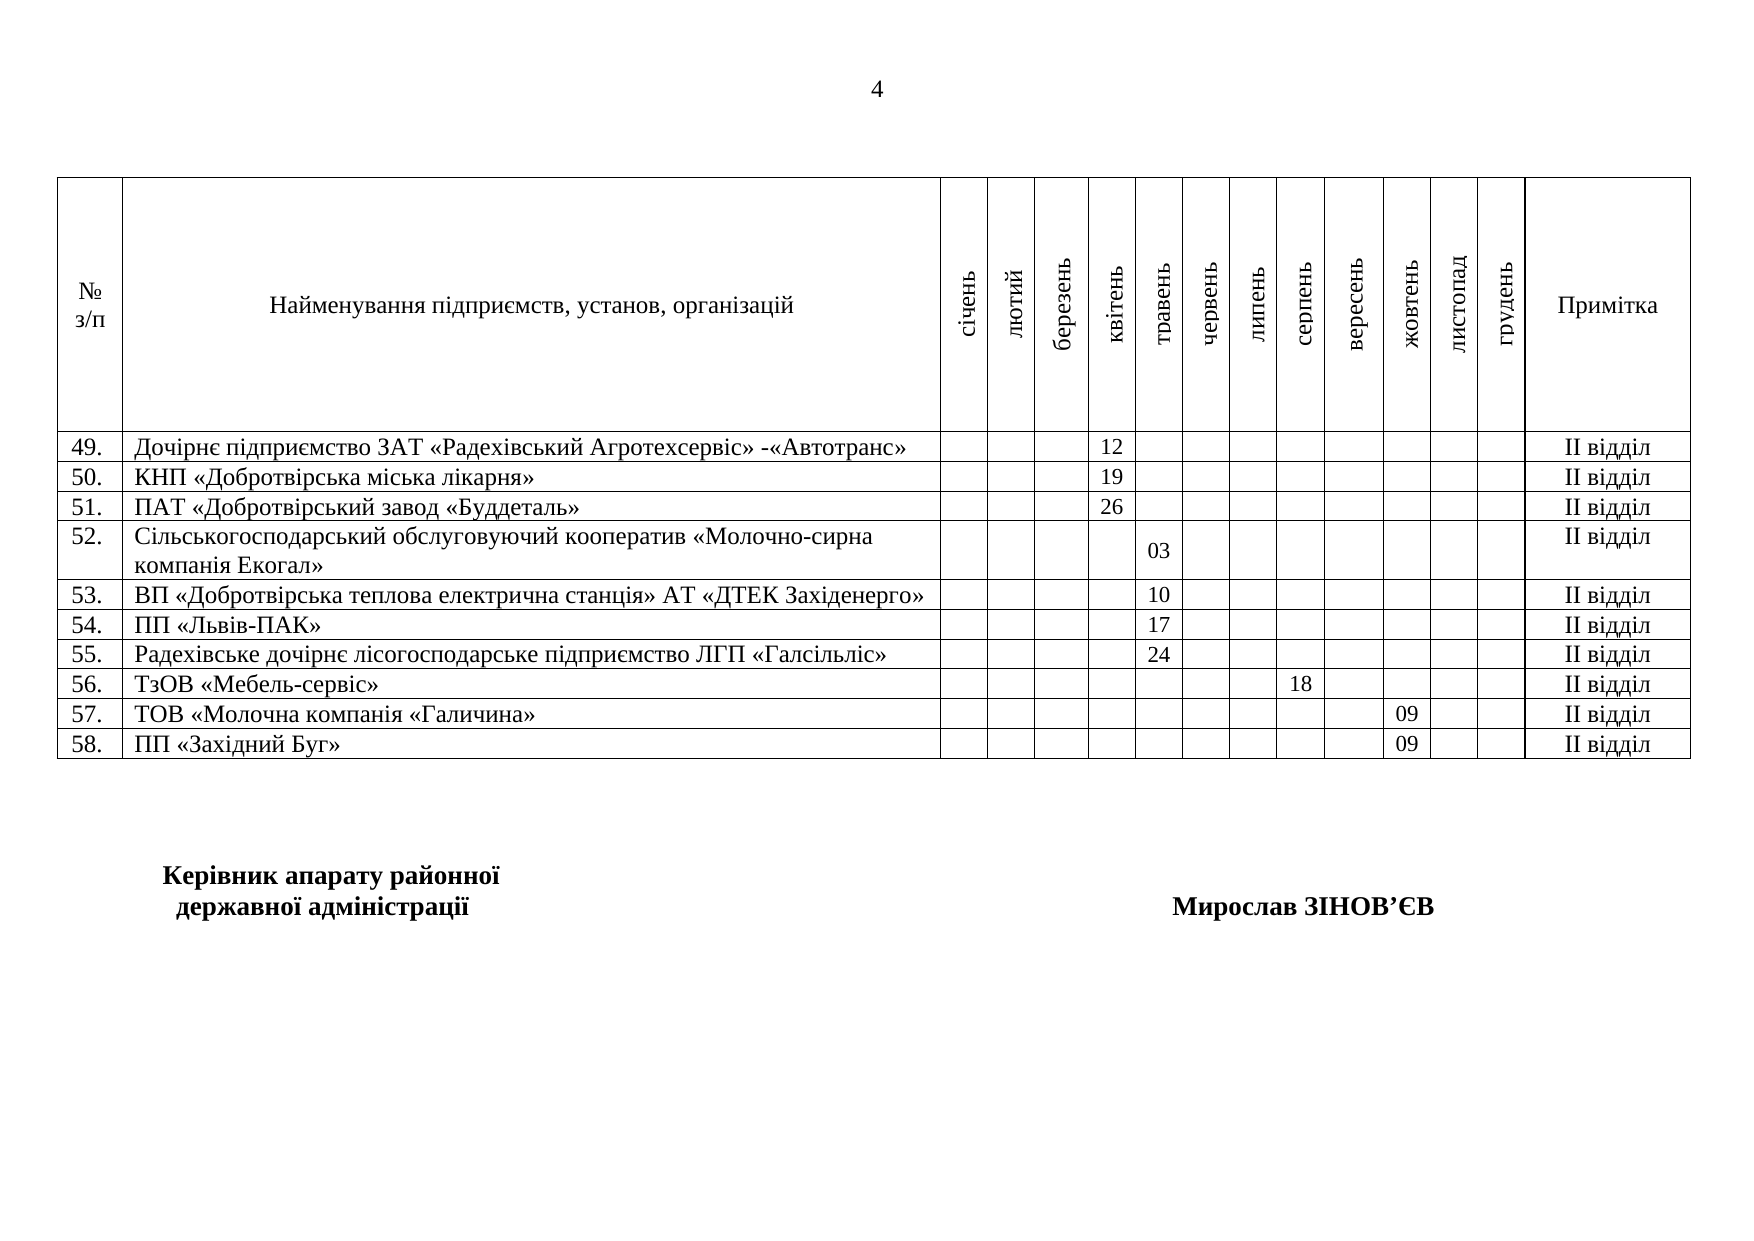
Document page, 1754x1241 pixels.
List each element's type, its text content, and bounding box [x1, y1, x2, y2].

table_cell [58, 699, 122, 728]
table_cell ПП «Західний Буг» [123, 729, 940, 758]
table_cell [941, 580, 987, 609]
table_cell [58, 669, 122, 698]
table_header січень [941, 178, 987, 431]
table_header Примітка [1526, 178, 1690, 431]
table_cell [1183, 729, 1229, 758]
table_cell 09 [1384, 729, 1430, 758]
table_cell [941, 462, 987, 491]
table_cell 10 [1136, 580, 1182, 609]
table_cell [988, 492, 1034, 520]
table_cell [1035, 492, 1088, 520]
table_header березень [1035, 178, 1088, 431]
table_cell [58, 610, 122, 638]
table_cell [1431, 640, 1477, 668]
table_cell [1136, 462, 1182, 491]
table_cell [1325, 699, 1383, 728]
table_header жовтень [1384, 178, 1430, 431]
table_header липень [1230, 178, 1276, 431]
table_cell ІІ відділ [1526, 640, 1690, 668]
table_cell [1325, 432, 1383, 461]
table_cell [1183, 610, 1229, 638]
table_cell [1431, 492, 1477, 520]
table_cell 03 [1136, 521, 1182, 579]
table_cell [58, 729, 122, 758]
table_cell [1325, 462, 1383, 491]
table_cell [1035, 462, 1088, 491]
table_cell [1035, 521, 1088, 579]
table_cell [941, 610, 987, 638]
table_cell [1478, 432, 1524, 461]
table_cell [941, 521, 987, 579]
table_cell [1035, 580, 1088, 609]
table_header квітень [1089, 178, 1135, 431]
table_cell Дочірнє підприємство ЗАТ «Радехівський Агротехсервіс» -«Автотранс» [123, 432, 940, 461]
table_cell [1277, 580, 1324, 609]
table_cell ТзОВ «Мебель-сервіс» [123, 669, 940, 698]
table_cell [1384, 640, 1430, 668]
table_cell [1183, 580, 1229, 609]
table_cell [1089, 521, 1135, 579]
table_cell [1136, 729, 1182, 758]
table_cell [941, 492, 987, 520]
table_cell ВП «Добротвірська теплова електрична станція» АТ «ДТЕК Західенерго» [123, 580, 940, 609]
table_cell ІІ відділ [1526, 580, 1690, 609]
table_cell Радехівське дочірнє лісогосподарське підприємство ЛГП «Галсільліс» [123, 640, 940, 668]
table_cell ПП «Львів-ПАК» [123, 610, 940, 638]
table_cell [1431, 729, 1477, 758]
table_cell [1431, 462, 1477, 491]
table_cell ІІ відділ [1526, 729, 1690, 758]
table_cell [1277, 432, 1324, 461]
table_cell [1035, 640, 1088, 668]
table_cell ПАТ «Добротвірський завод «Буддеталь» [123, 492, 940, 520]
table_cell [1230, 729, 1276, 758]
table_cell [1431, 610, 1477, 638]
table_cell [1230, 669, 1276, 698]
table_cell Сільськогосподарський обслуговуючий кооператив «Молочно-сирна компанія Екогал» [123, 521, 940, 579]
table_header № з/п [58, 178, 122, 431]
table_cell [1230, 640, 1276, 668]
table_cell [1325, 580, 1383, 609]
table_cell [1183, 640, 1229, 668]
table_cell ІІ відділ [1526, 432, 1690, 461]
table_cell [1230, 521, 1276, 579]
table_cell [1478, 610, 1524, 638]
table_header Найменування підприємств, установ, організацій [123, 178, 940, 431]
table_cell 17 [1136, 610, 1182, 638]
table_cell ІІ відділ [1526, 699, 1690, 728]
text державної адміністрації Мирослав ЗІНОВ’ЄВ [162, 891, 1695, 922]
table_cell [1136, 699, 1182, 728]
table_cell [988, 729, 1034, 758]
table_cell [1325, 729, 1383, 758]
text Керівник апарату районної [162, 859, 1695, 891]
table_cell [1183, 492, 1229, 520]
table_cell [988, 669, 1034, 698]
table_cell [1183, 699, 1229, 728]
table_cell [1325, 640, 1383, 668]
table_cell [988, 699, 1034, 728]
table_cell [1431, 699, 1477, 728]
table_cell [941, 699, 987, 728]
table_cell 24 [1136, 640, 1182, 668]
table_cell [941, 432, 987, 461]
table_cell [1136, 432, 1182, 461]
table_cell [1277, 699, 1324, 728]
table_cell [1035, 699, 1088, 728]
table_header червень [1183, 178, 1229, 431]
table_cell ІІ відділ [1526, 462, 1690, 491]
table_cell [1384, 521, 1430, 579]
table_header вересень [1325, 178, 1383, 431]
table_cell ТОВ «Молочна компанія «Галичина» [123, 699, 940, 728]
table_cell [1230, 580, 1276, 609]
table_cell [1478, 729, 1524, 758]
table_cell [1431, 432, 1477, 461]
table_cell ІІ відділ [1526, 521, 1690, 579]
table_cell [1384, 669, 1430, 698]
table_cell 09 [1384, 699, 1430, 728]
table_cell [58, 640, 122, 668]
table_cell [988, 640, 1034, 668]
table_cell [1089, 699, 1135, 728]
table_cell [1035, 432, 1088, 461]
table_cell [1325, 521, 1383, 579]
table_cell [1230, 432, 1276, 461]
table_cell [1478, 521, 1524, 579]
table_cell ІІ відділ [1526, 492, 1690, 520]
table_cell [1230, 462, 1276, 491]
table_cell [1478, 580, 1524, 609]
table_cell [1183, 462, 1229, 491]
table_cell ІІ відділ [1526, 610, 1690, 638]
table_cell [1431, 521, 1477, 579]
table_cell [58, 580, 122, 609]
table_cell [941, 640, 987, 668]
table_cell [58, 432, 122, 461]
table_cell [58, 492, 122, 520]
table_cell 12 [1089, 432, 1135, 461]
table_cell [988, 462, 1034, 491]
table_cell [1384, 432, 1430, 461]
table_cell [1384, 492, 1430, 520]
table_cell [1035, 729, 1088, 758]
table_cell [1277, 640, 1324, 668]
table_cell [1183, 432, 1229, 461]
table_cell [988, 580, 1034, 609]
table_cell [1089, 669, 1135, 698]
table_header грудень [1478, 178, 1524, 431]
table_cell [1478, 462, 1524, 491]
table_cell [1384, 462, 1430, 491]
table_cell [1230, 699, 1276, 728]
table_cell [1384, 610, 1430, 638]
table_cell [1431, 669, 1477, 698]
table_cell [1089, 610, 1135, 638]
table_cell [1325, 492, 1383, 520]
table_cell ІІ відділ [1526, 669, 1690, 698]
table_cell КНП «Добротвірська міська лікарня» [123, 462, 940, 491]
table_cell [1035, 669, 1088, 698]
table_cell [988, 432, 1034, 461]
table_cell [988, 521, 1034, 579]
table_header листопад [1431, 178, 1477, 431]
table_cell [1277, 492, 1324, 520]
table_cell [1478, 492, 1524, 520]
table_cell 19 [1089, 462, 1135, 491]
table_cell [1136, 492, 1182, 520]
table_cell [1089, 640, 1135, 668]
table_cell [1325, 610, 1383, 638]
table_cell [1183, 521, 1229, 579]
table_cell [1277, 521, 1324, 579]
table_header серпень [1277, 178, 1324, 431]
table_cell [1325, 669, 1383, 698]
table_cell [1089, 580, 1135, 609]
table_cell [1431, 580, 1477, 609]
table_cell [1089, 729, 1135, 758]
table_cell [1277, 729, 1324, 758]
table_header травень [1136, 178, 1182, 431]
table_cell [941, 669, 987, 698]
table_cell [1183, 669, 1229, 698]
table_cell [58, 462, 122, 491]
table_cell [1384, 580, 1430, 609]
table_cell [988, 610, 1034, 638]
table_cell [58, 521, 122, 579]
table_cell 26 [1089, 492, 1135, 520]
table_cell [1277, 462, 1324, 491]
table_cell [941, 729, 987, 758]
table_header лютий [988, 178, 1034, 431]
table_cell [1035, 610, 1088, 638]
table_cell [1478, 699, 1524, 728]
table_cell [1230, 492, 1276, 520]
table_cell [1478, 669, 1524, 698]
table_cell [1136, 669, 1182, 698]
table_cell 18 [1277, 669, 1324, 698]
table_cell [1478, 640, 1524, 668]
table_cell [1230, 610, 1276, 638]
table_cell [1277, 610, 1324, 638]
